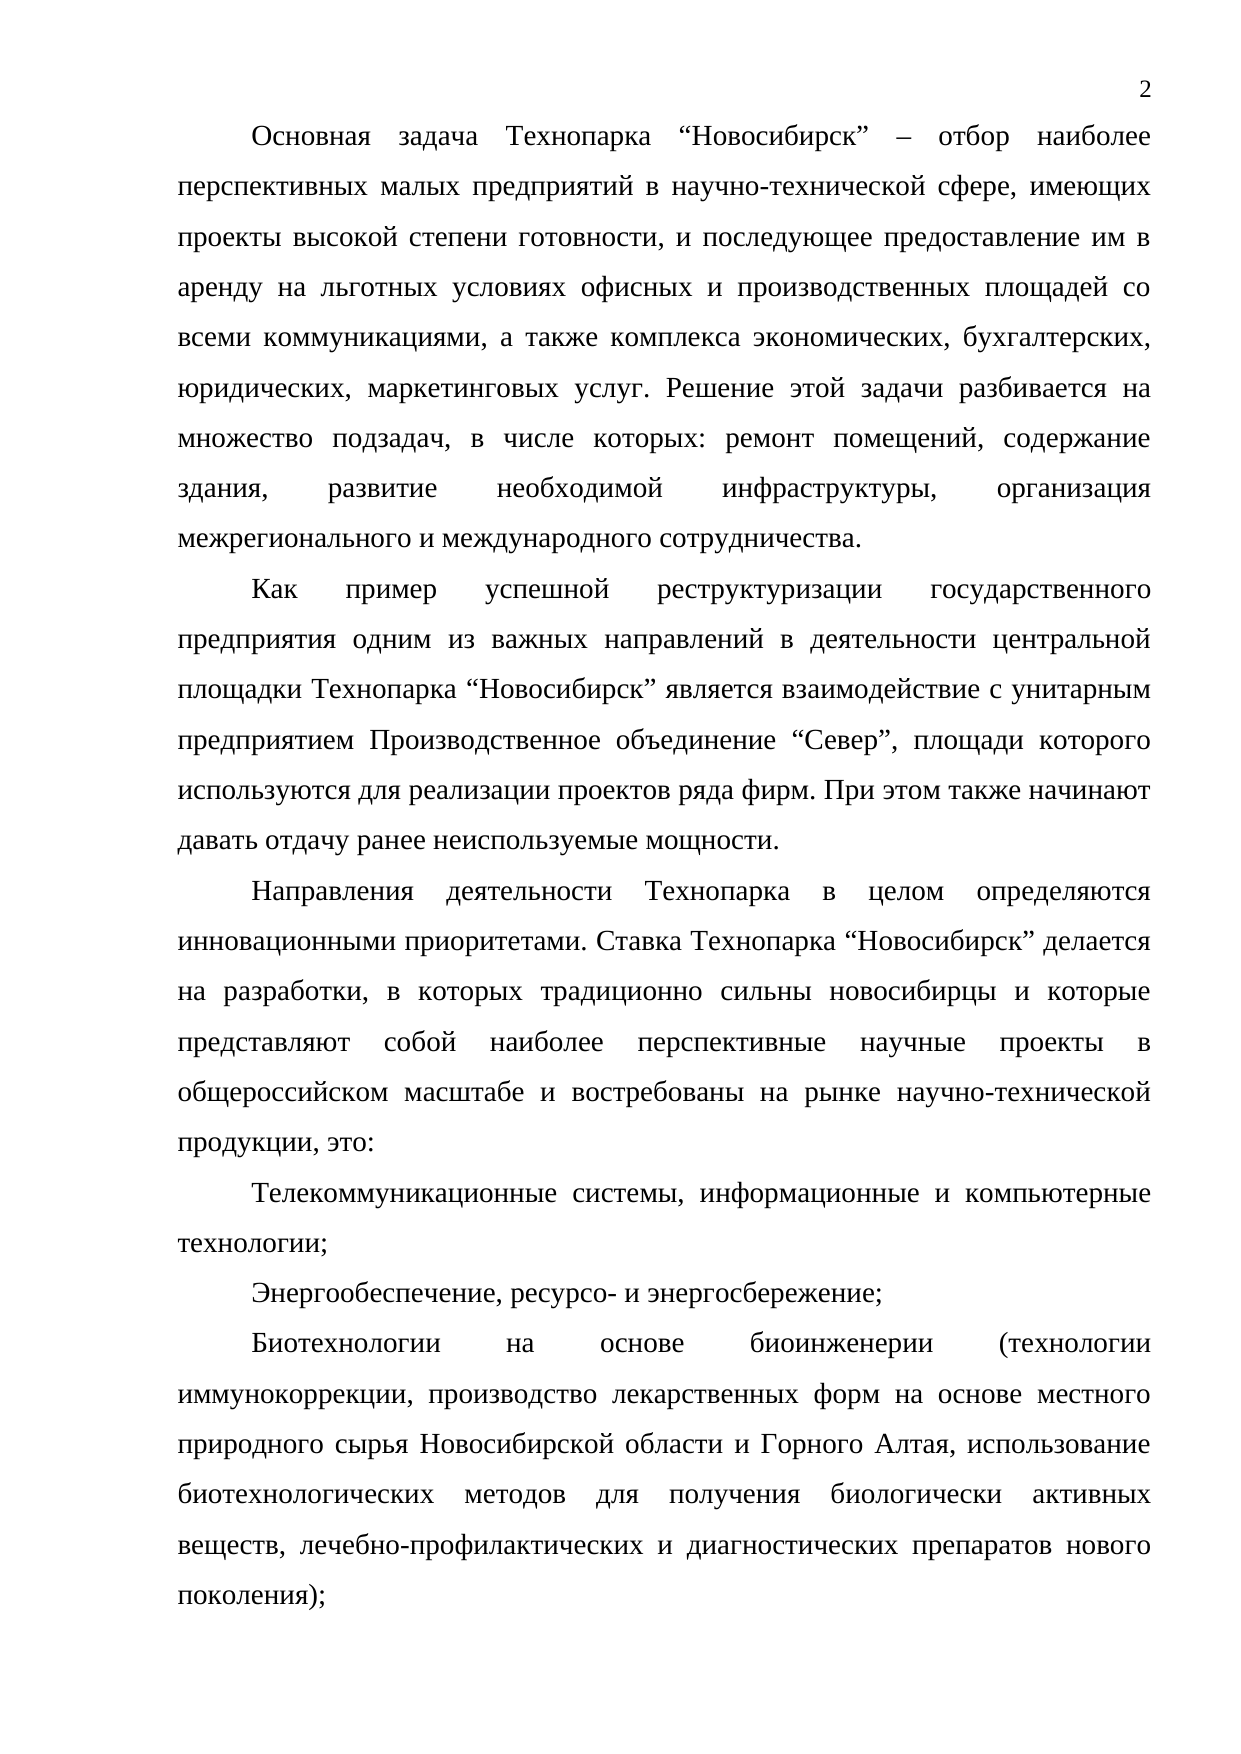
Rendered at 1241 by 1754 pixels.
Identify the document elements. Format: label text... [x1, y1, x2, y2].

text Направления деятельности Технопарка в целом определяются инновационными приоритетами. Ставка Технопарка “Новосибирск” делается на разработки, в которых традиционно сильны новосибирцы и которые представляют собой наиболее перспективные научные проекты в общероссийском масштабе и востребованы на рынке научно-технической продукции, это: [177, 873, 1152, 1158]
text Биотехнологии на основе биоинженерии (технологии иммунокоррекции, производство лекарственных форм на основе местного природного сырья Новосибирской области и Горного Алтая, использование биотехнологических методов для получения биологически активных веществ, лечебно-профилактических и диагностических препаратов нового поколения); [177, 1326, 1152, 1611]
text Как пример успешной реструктуризации государственного предприятия одним из важных направлений в деятельности центральной площадки Технопарка “Новосибирск” является взаимодействие с унитарным предприятием Производственное объединение “Север”, площади которого используются для реализации проектов ряда фирм. При этом также начинают давать отдачу ранее неиспользуемые мощности. [177, 571, 1152, 856]
text Основная задача Технопарка “Новосибирск” – отбор наиболее перспективных малых предприятий в научно-технической сфере, имеющих проекты высокой степени готовности, и последующее предоставление им в аренду на льготных условиях офисных и производственных площадей со всеми коммуникациями, а также комплекса экономических, бухгалтерских, юридических, маркетинговых услуг. Решение этой задачи разбивается на множество подзадач, в числе которых: ремонт помещений, содержание здания, развитие необходимой инфраструктуры, организация межрегионального и международного сотрудничества. [177, 118, 1152, 554]
text Энергообеспечение, ресурсо- и энергосбережение; [177, 1275, 1152, 1309]
text Телекоммуникационные системы, информационные и компьютерные технологии; [177, 1175, 1152, 1258]
